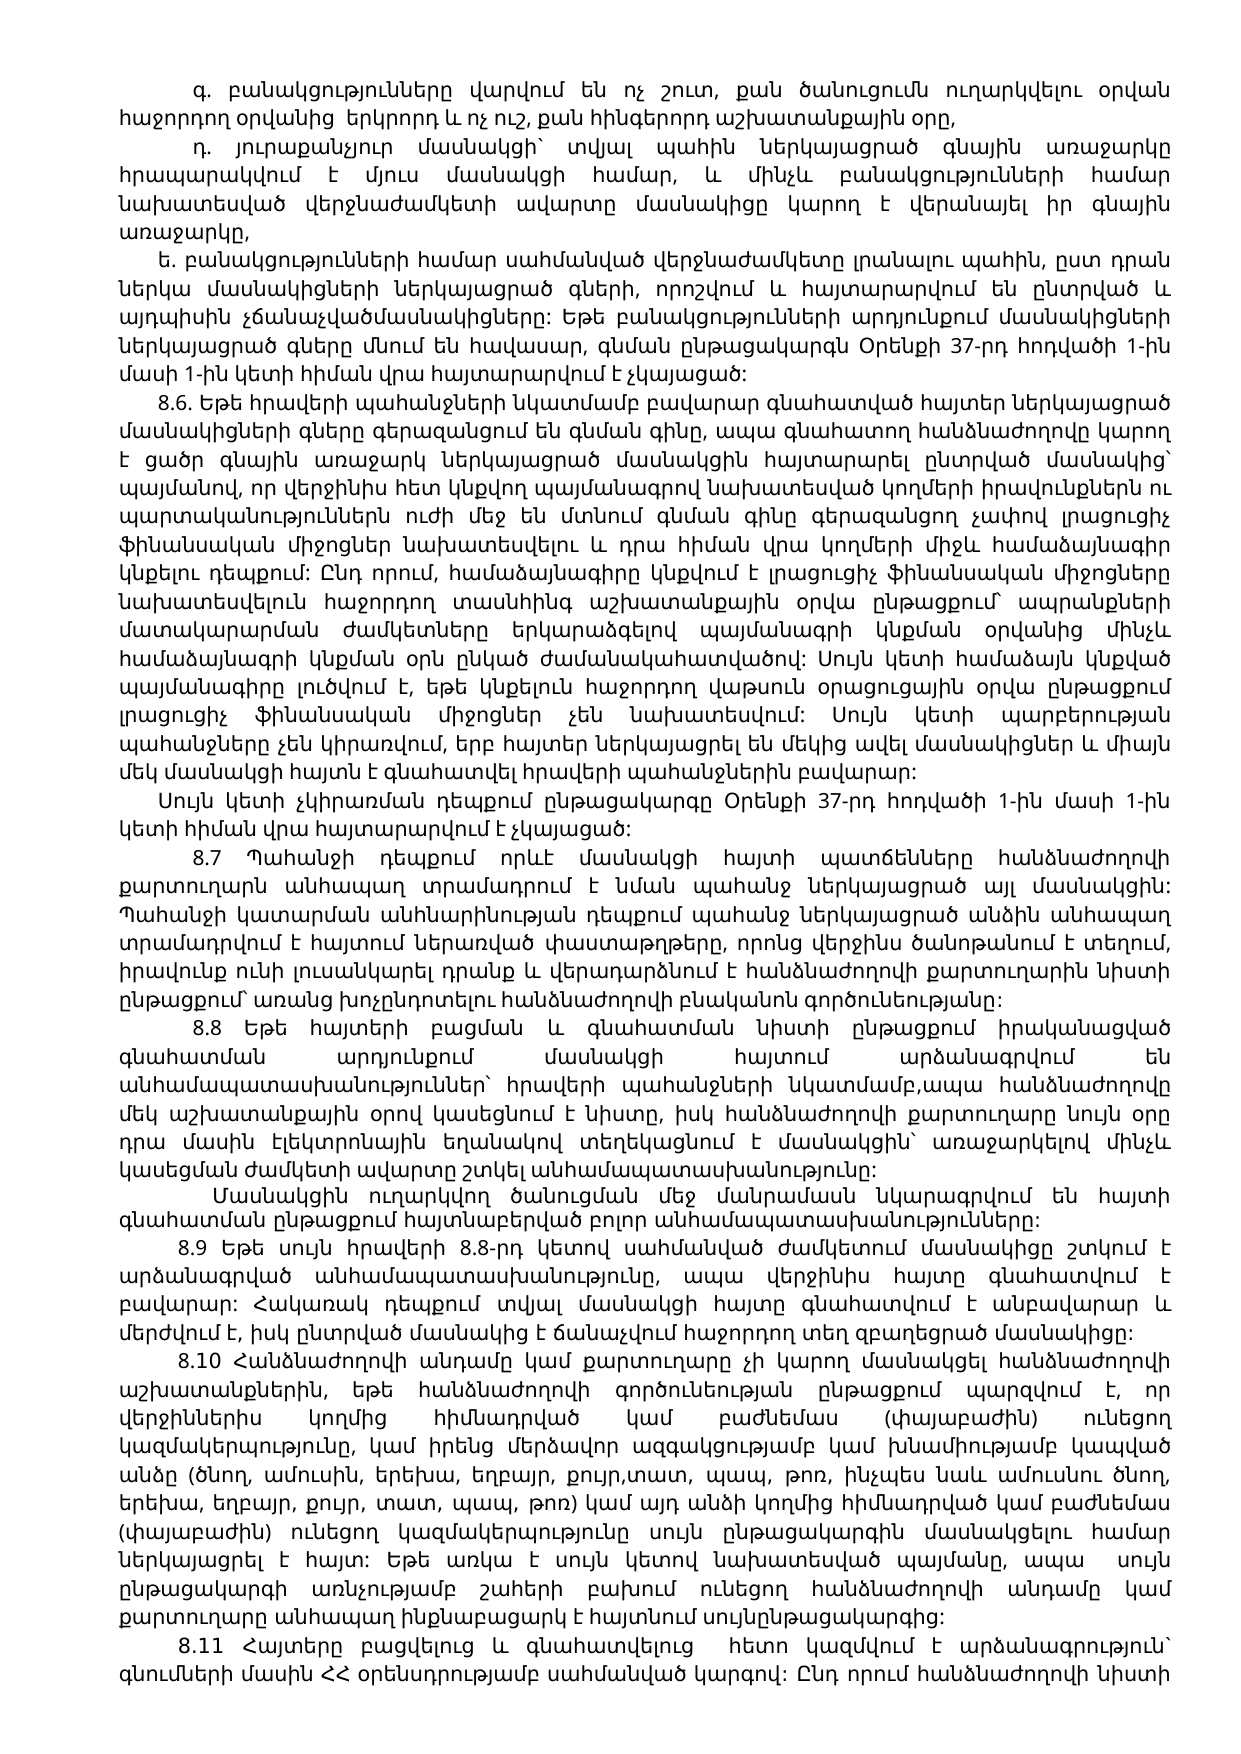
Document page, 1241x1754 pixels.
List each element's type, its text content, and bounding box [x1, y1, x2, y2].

text 8.6. Եթե հրավերի պահանջների նկատմամբ բավարար գնահատված հայտեր ներկայացրած մասնակիցների գները գերազանցում են գնման գինը, ապա գնահատող հանձնաժողովը կարող է ցածր գնային առաջարկ ներկայացրած մասնակցին հայտարարել ընտրված մասնակից՝ պայմանով, որ վերջինիս հետ կնքվող պայմանագրով նախատեսված կողմերի իրավունքներն ու պարտականություններն ուժի մեջ են մտնում գնման գինը գերազանցող չափով լրացուցիչ ֆինանսական միջոցներ նախատեսվելու և դրա հիման վրա կողմերի միջև համաձայնագիր կնքելու դեպքում: Ընդ որում, համաձայնագիրը կնքվում է լրացուցիչ ֆինանսական միջոցները նախատեսվելուն հաջորդող տասնհինգ աշխատանքային օրվա ընթացքում՝ ապրանքների մատակարարման ժամկետները երկարաձգելով պայմանագրի կնքման օրվանից մինչև համաձայնագրի կնքման օրն ընկած ժամանակահատվածով: Սույն կետի համաձայն կնքված պայմանագիրը լուծվում է, եթե կնքելուն հաջորդող վաթսուն օրացուցային օրվա ընթացքում լրացուցիչ ֆինանսական միջոցներ չեն նախատեսվում: Սույն կետի պարբերության պահանջները չեն կիրառվում, երբ հայտեր ներկայացրել են մեկից ավել մասնակիցներ և միայն մեկ մասնակցի հայտն է գնահատվել հրավերի պահանջներին բավարար: [118, 388, 1171, 786]
text Մասնակցին ուղարկվող ծանուցման մեջ մանրամասն նկարագրվում են հայտի գնահատման ընթացքում հայտնաբերված բոլոր անհամապատասխանությունները: [118, 1184, 1171, 1233]
text 8.8 Եթե հայտերի բացման և գնահատման նիստի ընթացքում իրականացված գնահատման արդյունքում մասնակցի հայտում արձանագրվում են անհամապատասխանություններ՝ հրավերի պահանջների նկատմամբ,ապա հանձնաժողովը մեկ աշխատանքային օրով կասեցնում է նիստը, իսկ հանձնաժողովի քարտուղարը նույն օրը դրա մասին էլեկտրոնային եղանակով տեղեկացնում է մասնակցին՝ առաջարկելով մինչև կասեցման ժամկետի ավարտը շտկել անհամապատասխանությունը: [118, 1013, 1171, 1184]
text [118, 1631, 1171, 1688]
text 8.10 Հանձնաժողովի անդամը կամ քարտուղարը չի կարող մասնակցել հանձնաժողովի աշխատանքներին, եթե հանձնաժողովի գործունեության ընթացքում պարզվում է, որ վերջիններիս կողմից հիմնադրված կամ բաժնեմաս (փայաբաժին) ունեցող կազմակերպությունը, կամ իրենց մերձավոր ազգակցությամբ կամ խնամիությամբ կապված անձը (ծնող, ամուսին, երեխա, եղբայր, քույր,տատ, պապ, թոռ, ինչպես նաև ամուսնու ծնող, երեխա, եղբայր, քույր, տատ, պապ, թոռ) կամ այդ անձի կողմից հիմնադրված կամ բաժնեմաս (փայաբաժին) ունեցող կազմակերպությունը սույն ընթացակարգին մասնակցելու համար ներկայացրել է հայտ: Եթե առկա է սույն կետով նախատեսված պայմանը, ապա սույն ընթացակարգի առնչությամբ շահերի բախում ունեցող հանձնաժողովի անդամը կամ քարտուղարը անհապաղ ինքնաբացարկ է հայտնում սույնընթացակարգից: [118, 1346, 1171, 1631]
text 8.9 Եթե սույն հրավերի 8.8-րդ կետով սահմանված ժամկետում մասնակիցը շտկում է արձանագրված անհամապատասխանությունը, ապա վերջինիս հայտը գնահատվում է բավարար: Հակառակ դեպքում տվյալ մասնակցի հայտը գնահատվում է անբավարար և մերժվում է, իսկ ընտրված մասնակից է ճանաչվում հաջորդող տեղ զբաղեցրած մասնակիցը: [118, 1233, 1171, 1346]
text Սույն կետի չկիրառման դեպքում ընթացակարգը Օրենքի 37-րդ հոդվածի 1-ին մասի 1-ին կետի հիման վրա հայտարարվում է չկայացած: [118, 786, 1171, 843]
text ե. բանակցությունների համար սահմանված վերջնաժամկետը լրանալու պահին, ըստ դրան ներկա մասնակիցների ներկայացրած գների, որոշվում և հայտարարվում են ընտրված և այդպիսին չճանաչվածմասնակիցները: Եթե բանակցությունների արդյունքում մասնակիցների ներկայացրած գները մնում են հավասար, գնման ընթացակարգն Օրենքի 37-րդ հոդվածի 1-ին մասի 1-ին կետի հիման վրա հայտարարվում է չկայացած: [118, 246, 1171, 388]
text 8.7 Պահանջի դեպքում որևէ մասնակցի հայտի պատճենները հանձնաժողովի քարտուղարն անհապաղ տրամադրում է նման պահանջ ներկայացրած այլ մասնակցին: Պահանջի կատարման անհնարինության դեպքում պահանջ ներկայացրած անձին անհապաղ տրամադրվում է հայտում ներառված փաստաթղթերը, որոնց վերջինս ծանոթանում է տեղում, իրավունք ունի լուսանկարել դրանք և վերադարձնում է հանձնաժողովի քարտուղարին նիստի ընթացքում՝ առանց խոչընդոտելու հանձնաժողովի բնականոն գործունեությանը: [118, 843, 1171, 1013]
text դ. յուրաքանչյուր մասնակցի` տվյալ պահին ներկայացրած գնային առաջարկը հրապարակվում է մյուս մասնակցի համար, և մինչև բանակցությունների համար նախատեսված վերջնաժամկետի ավարտը մասնակիցը կարող է վերանայել իր գնային առաջարկը, [118, 132, 1171, 246]
text գ. բանակցությունները վարվում են ոչ շուտ, քան ծանուցումն ուղարկվելու օրվան հաջորդող օրվանից երկրորդ և ոչ ուշ, քան հինգերորդ աշխատանքային օրը, [118, 75, 1171, 132]
